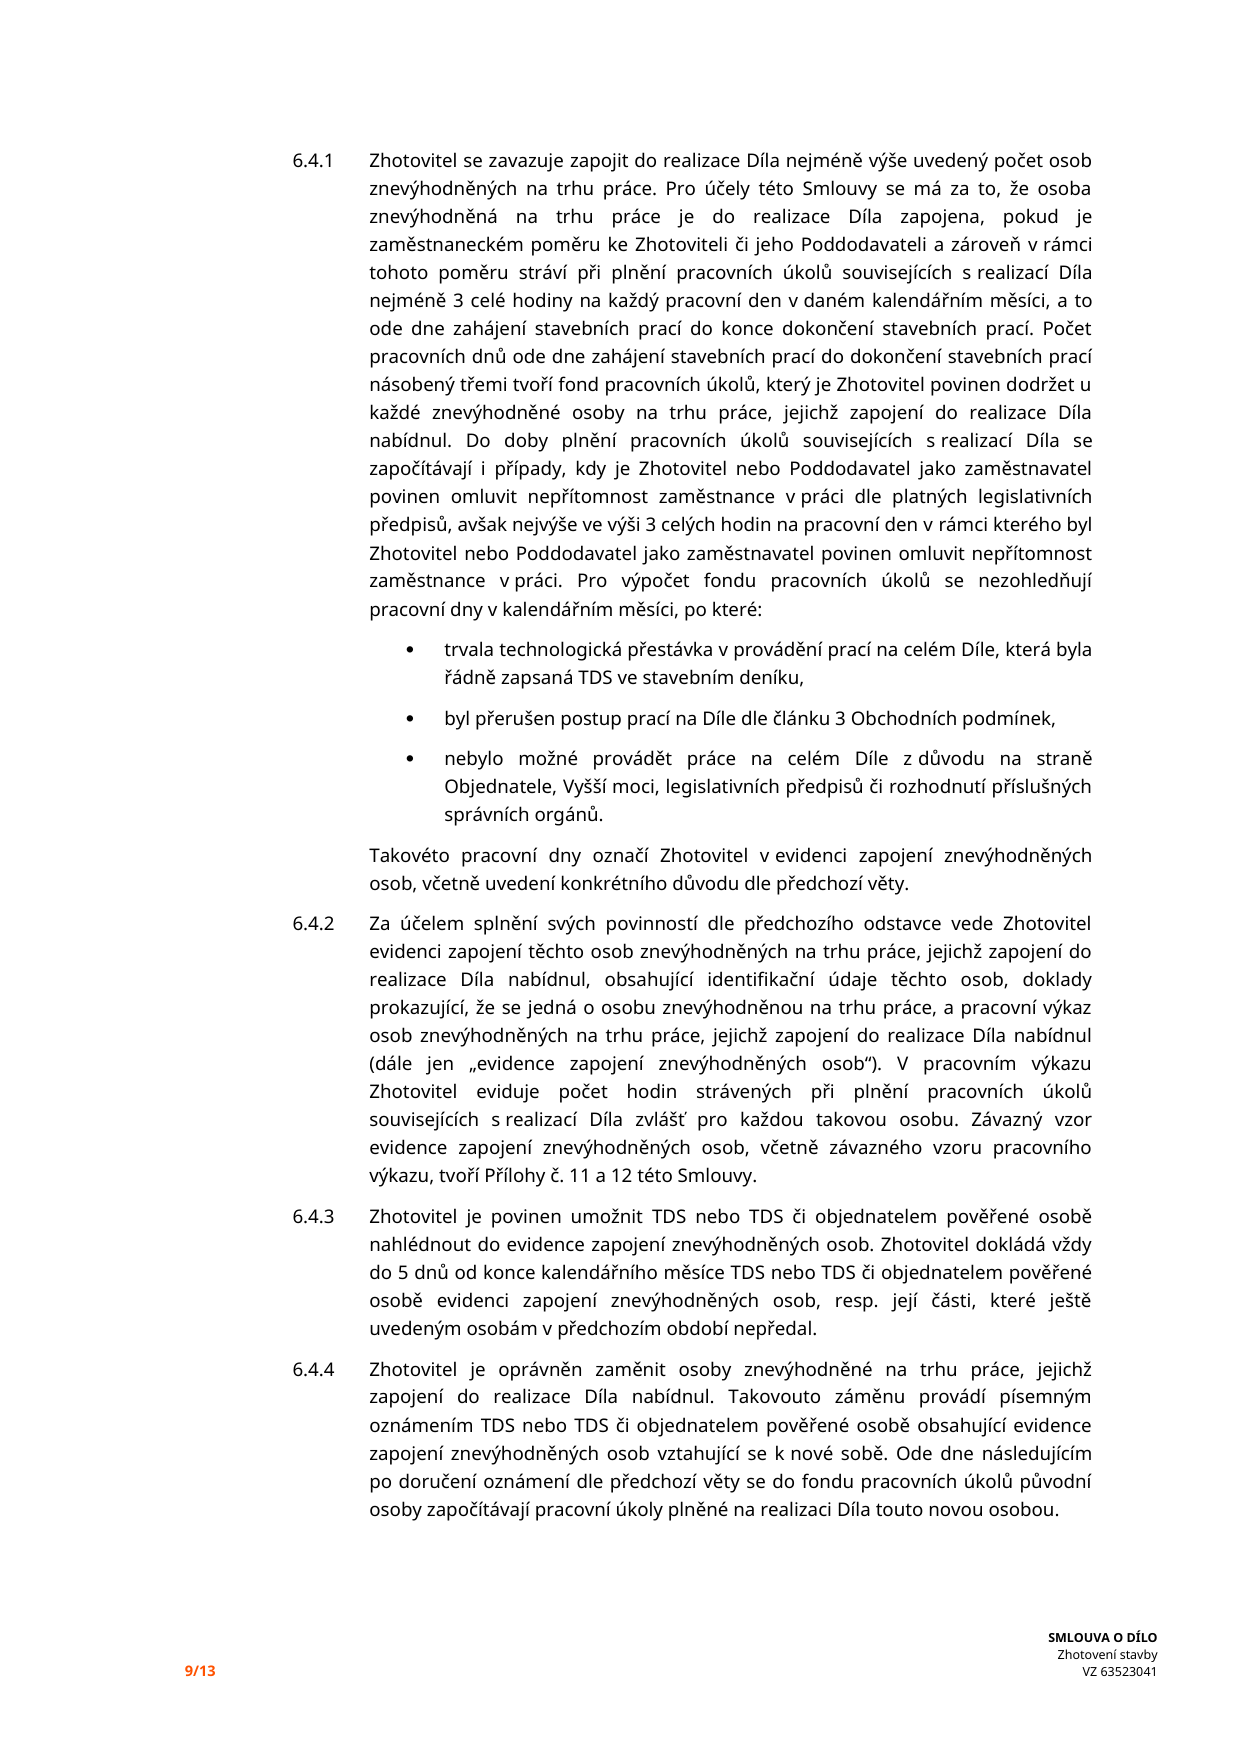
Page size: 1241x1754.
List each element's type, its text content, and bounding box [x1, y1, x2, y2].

text Za účelem splnění svých povinností dle předchozího odstavce vede Zhotovitel evidenci zapojení těchto osob znevýhodněných na trhu práce, jejichž zapojení do realizace Díla nabídnul, obsahující identifikační údaje těchto osob, doklady prokazující, že se jedná o osobu znevýhodněnou na trhu práce, a pracovní výkaz osob znevýhodněných na trhu práce, jejichž zapojení do realizace Díla nabídnul (dále jen „evidence zapojení znevýhodněných osob“). V pracovním výkazu Zhotovitel eviduje počet hodin strávených při plnění pracovních úkolů souvisejících s realizací Díla zvlášť pro každou takovou osobu. Závazný vzor evidence zapojení znevýhodněných osob, včetně závazného vzoru pracovního výkazu, tvoří Přílohy č. 11 a 12 této Smlouvy. [292, 911, 1093, 1188]
text Zhotovitel je povinen umožnit TDS nebo TDS či objednatelem pověřené osobě nahlédnout do evidence zapojení znevýhodněných osob. Zhotovitel dokládá vždy do 5 dnů od konce kalendářního měsíce TDS nebo TDS či objednatelem pověřené osobě evidenci zapojení znevýhodněných osob, resp. její části, které ještě uvedeným osobám v předchozím období nepředal. [292, 1203, 1093, 1341]
list nebylo možné provádět práce na celém Díle z důvodu na straně Objednatele, Vyšší moci, legislativních předpisů či rozhodnutí příslušných správních orgánů. [407, 745, 1093, 827]
list Takovéto pracovní dny označí Zhotovitel v evidenci zapojení znevýhodněných osob, včetně uvedení konkrétního důvodu dle předchozí věty. [369, 842, 1093, 896]
list byl přerušen postup prací na Díle dle článku 3 Obchodních podmínek, [407, 705, 1093, 730]
text Zhotovitel je oprávněn zaměnit osoby znevýhodněné na trhu práce, jejichž zapojení do realizace Díla nabídnul. Takovouto záměnu provádí písemným oznámením TDS nebo TDS či objednatelem pověřené osobě obsahující evidence zapojení znevýhodněných osob vztahující se k nové sobě. Ode dne následujícím po doručení oznámení dle předchozí věty se do fondu pracovních úkolů původní osoby započítávají pracovní úkoly plněné na realizaci Díla touto novou osobou. [292, 1356, 1093, 1521]
list Zhotovitel se zavazuje zapojit do realizace Díla nejméně výše uvedený počet osob znevýhodněných na trhu práce. Pro účely této Smlouvy se má za to, že osoba znevýhodněná na trhu práce je do realizace Díla zapojena, pokud je zaměstnaneckém poměru ke Zhotoviteli či jeho Poddodavateli a zároveň v rámci tohoto poměru stráví při plnění pracovních úkolů souvisejících s realizací Díla nejméně 3 celé hodiny na každý pracovní den v daném kalendářním měsíci, a to ode dne zahájení stavebních prací do konce dokončení stavebních prací. Počet pracovních dnů ode dne zahájení stavebních prací do dokončení stavebních prací násobený třemi tvoří fond pracovních úkolů, který je Zhotovitel povinen dodržet u každé znevýhodněné osoby na trhu práce, jejichž zapojení do realizace Díla nabídnul. Do doby plnění pracovních úkolů souvisejících s realizací Díla se započítávají i případy, kdy je Zhotovitel nebo Poddodavatel jako zaměstnavatel povinen omluvit nepřítomnost zaměstnance v práci dle platných legislativních předpisů, avšak nejvýše ve výši 3 celých hodin na pracovní den v rámci kterého byl Zhotovitel nebo Poddodavatel jako zaměstnavatel povinen omluvit nepřítomnost zaměstnance v práci. Pro výpočet fondu pracovních úkolů se nezohledňují pracovní dny v kalendářním měsíci, po které: [292, 147, 1093, 621]
list trvala technologická přestávka v provádění prací na celém Díle, která byla řádně zapsaná TDS ve stavebním deníku, [407, 636, 1093, 690]
